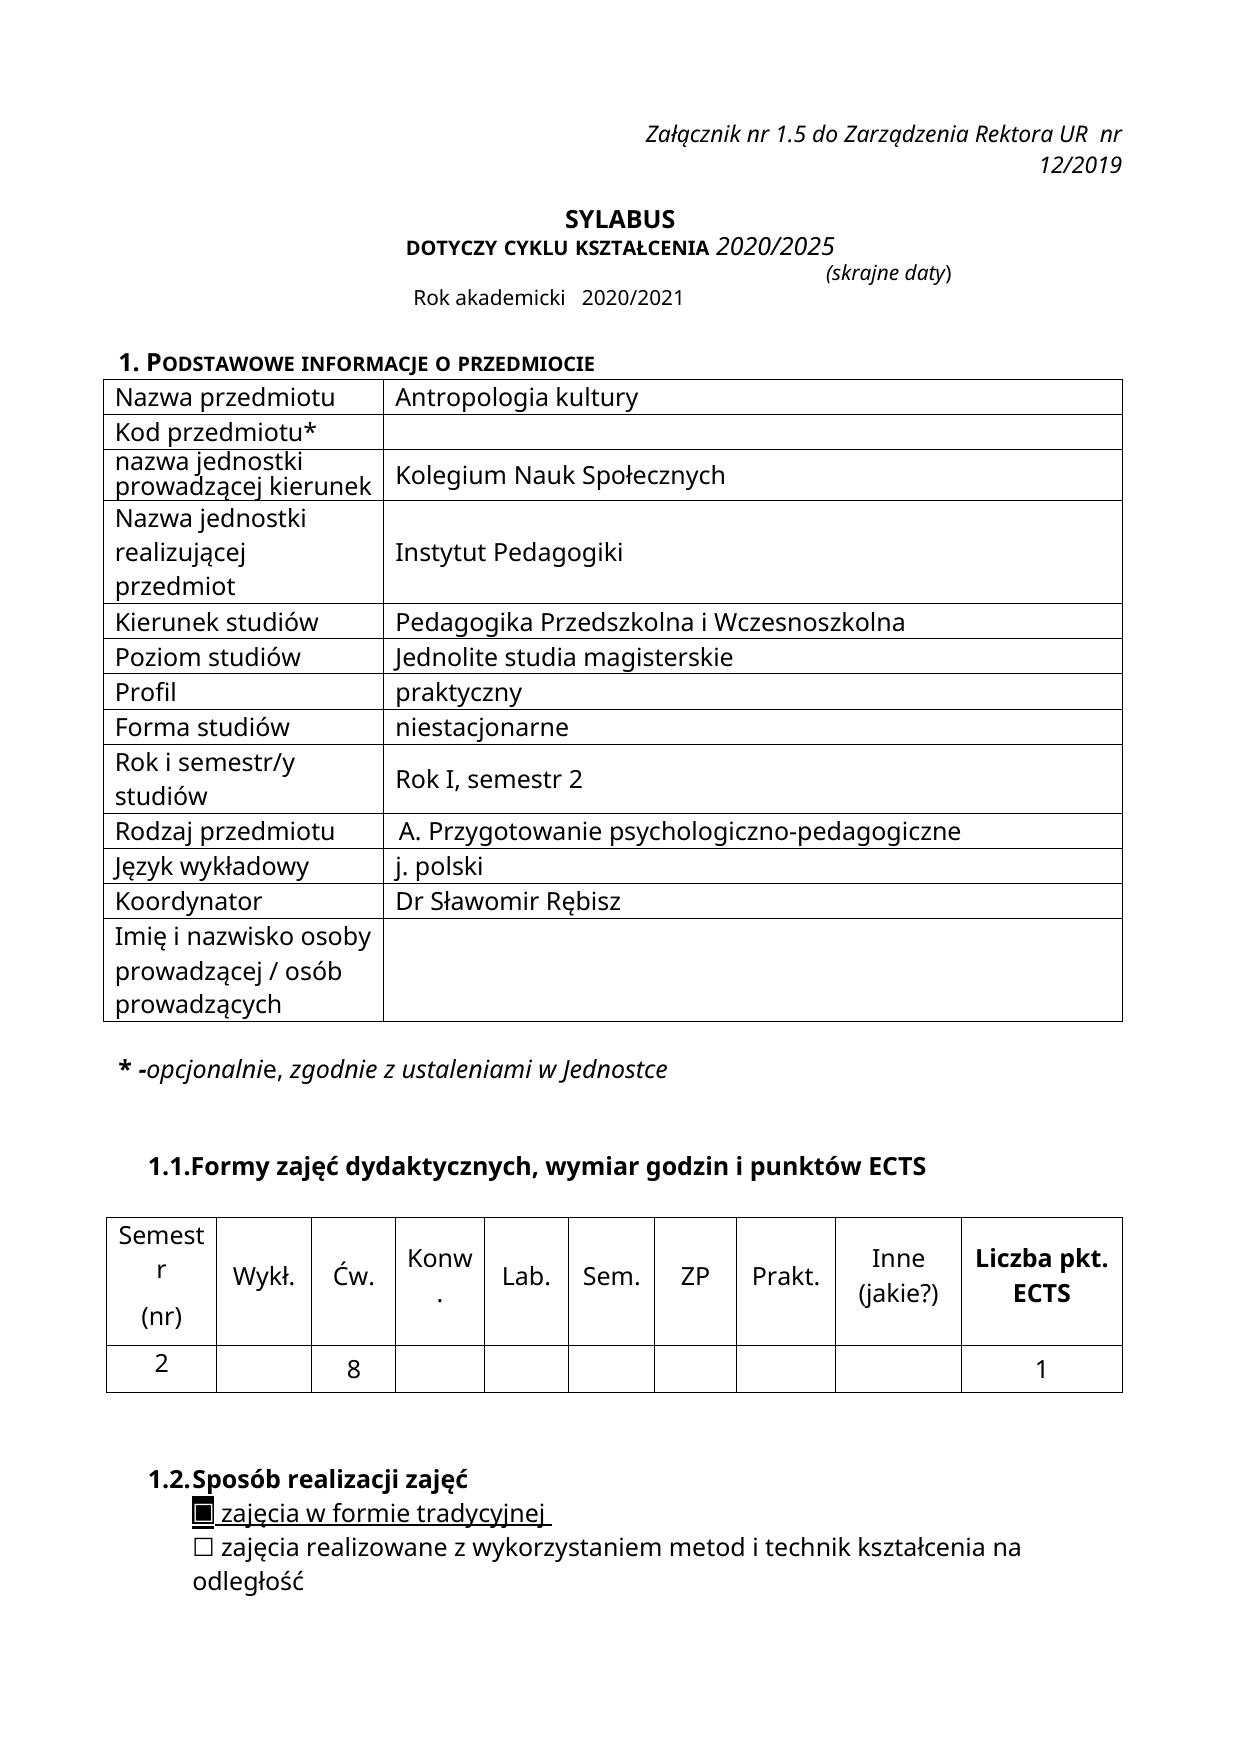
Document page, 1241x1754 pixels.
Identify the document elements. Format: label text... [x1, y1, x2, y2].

table_cell Instytut Pedagogiki [384, 501, 1122, 603]
table_cell Rok i semestr/y studiów [104, 745, 383, 813]
text 1. Podstawowe informacje o przedmiocie [118, 344, 1122, 379]
table_cell Profil [104, 674, 383, 708]
table_cell Forma studiów [104, 710, 383, 743]
table_header Konw. [396, 1218, 484, 1345]
text Rok akademicki 2020/2021 [118, 286, 1122, 311]
table_header Semestr (nr) [107, 1218, 216, 1345]
table_header Liczba pkt. ECTS [962, 1218, 1122, 1345]
table_cell niestacjonarne [384, 710, 1122, 743]
table_header Inne (jakie?) [836, 1218, 961, 1345]
table_header Lab. [485, 1218, 568, 1345]
text 1.2. Sposób realizacji zajęć [148, 1461, 1122, 1496]
table_cell Dr Sławomir Rębisz [384, 884, 1122, 918]
text (skrajne daty) [118, 261, 1122, 286]
text 1.1.Formy zajęć dydaktycznych, wymiar godzin i punktów ECTS [148, 1149, 1122, 1183]
table_cell 2 [107, 1346, 216, 1392]
table_cell Poziom studiów [104, 639, 383, 673]
table_cell Kolegium Nauk Społecznych [384, 450, 1122, 500]
table_cell Nazwa jednostki realizującej przedmiot [104, 501, 383, 603]
table_cell [384, 919, 1122, 1021]
table_cell [569, 1346, 654, 1392]
table_cell Kierunek studiów [104, 604, 383, 638]
table_cell [836, 1346, 961, 1392]
table_cell Kod przedmiotu* [104, 415, 383, 449]
table_header Sem. [569, 1218, 654, 1345]
table_cell Pedagogika Przedszkolna i Wczesnoszkolna [384, 604, 1122, 638]
table_cell [485, 1346, 568, 1392]
table_cell [217, 1346, 311, 1392]
table_cell j. polski [384, 849, 1122, 883]
table_cell [396, 1346, 484, 1392]
table_cell nazwa jednostki prowadzącej kierunek [104, 450, 383, 500]
table_header Ćw. [312, 1218, 395, 1345]
table_cell Rok I, semestr 2 [384, 745, 1122, 813]
table_cell [384, 415, 1122, 449]
table_header Wykł. [217, 1218, 311, 1345]
table_header Nazwa przedmiotu [104, 380, 383, 414]
table_cell 8 [312, 1346, 395, 1392]
table_cell Jednolite studia magisterskie [384, 639, 1122, 673]
table_cell Koordynator [104, 884, 383, 918]
text ☐ zajęcia realizowane z wykorzystaniem metod i technik kształcenia na odległość [192, 1529, 1122, 1598]
text SYLABUS [118, 201, 1122, 236]
table_header Prakt. [737, 1218, 835, 1345]
text Załącznik nr 1.5 do Zarządzenia Rektora UR nr 12/2019 [118, 118, 1122, 181]
table_cell Przygotowanie psychologiczno-pedagogiczne [384, 814, 1122, 848]
table_cell [655, 1346, 736, 1392]
table_cell Język wykładowy [104, 849, 383, 883]
table_header ZP [655, 1218, 736, 1345]
table_header Antropologia kultury [384, 380, 1122, 414]
table_cell Imię i nazwisko osoby prowadzącej / osób prowadzących [104, 919, 383, 1021]
table_cell praktyczny [384, 674, 1122, 708]
text * -opcjonalnie, zgodnie z ustaleniami w Jednostce [118, 1051, 1122, 1086]
table_cell 1 [962, 1346, 1122, 1392]
text dotyczy cyklu kształcenia 2020/2025 [118, 236, 1122, 261]
text ☐ zajęcia w formie tradycyjnej [214, 1496, 1122, 1529]
table_cell Rodzaj przedmiotu [104, 814, 383, 848]
table_cell [737, 1346, 835, 1392]
